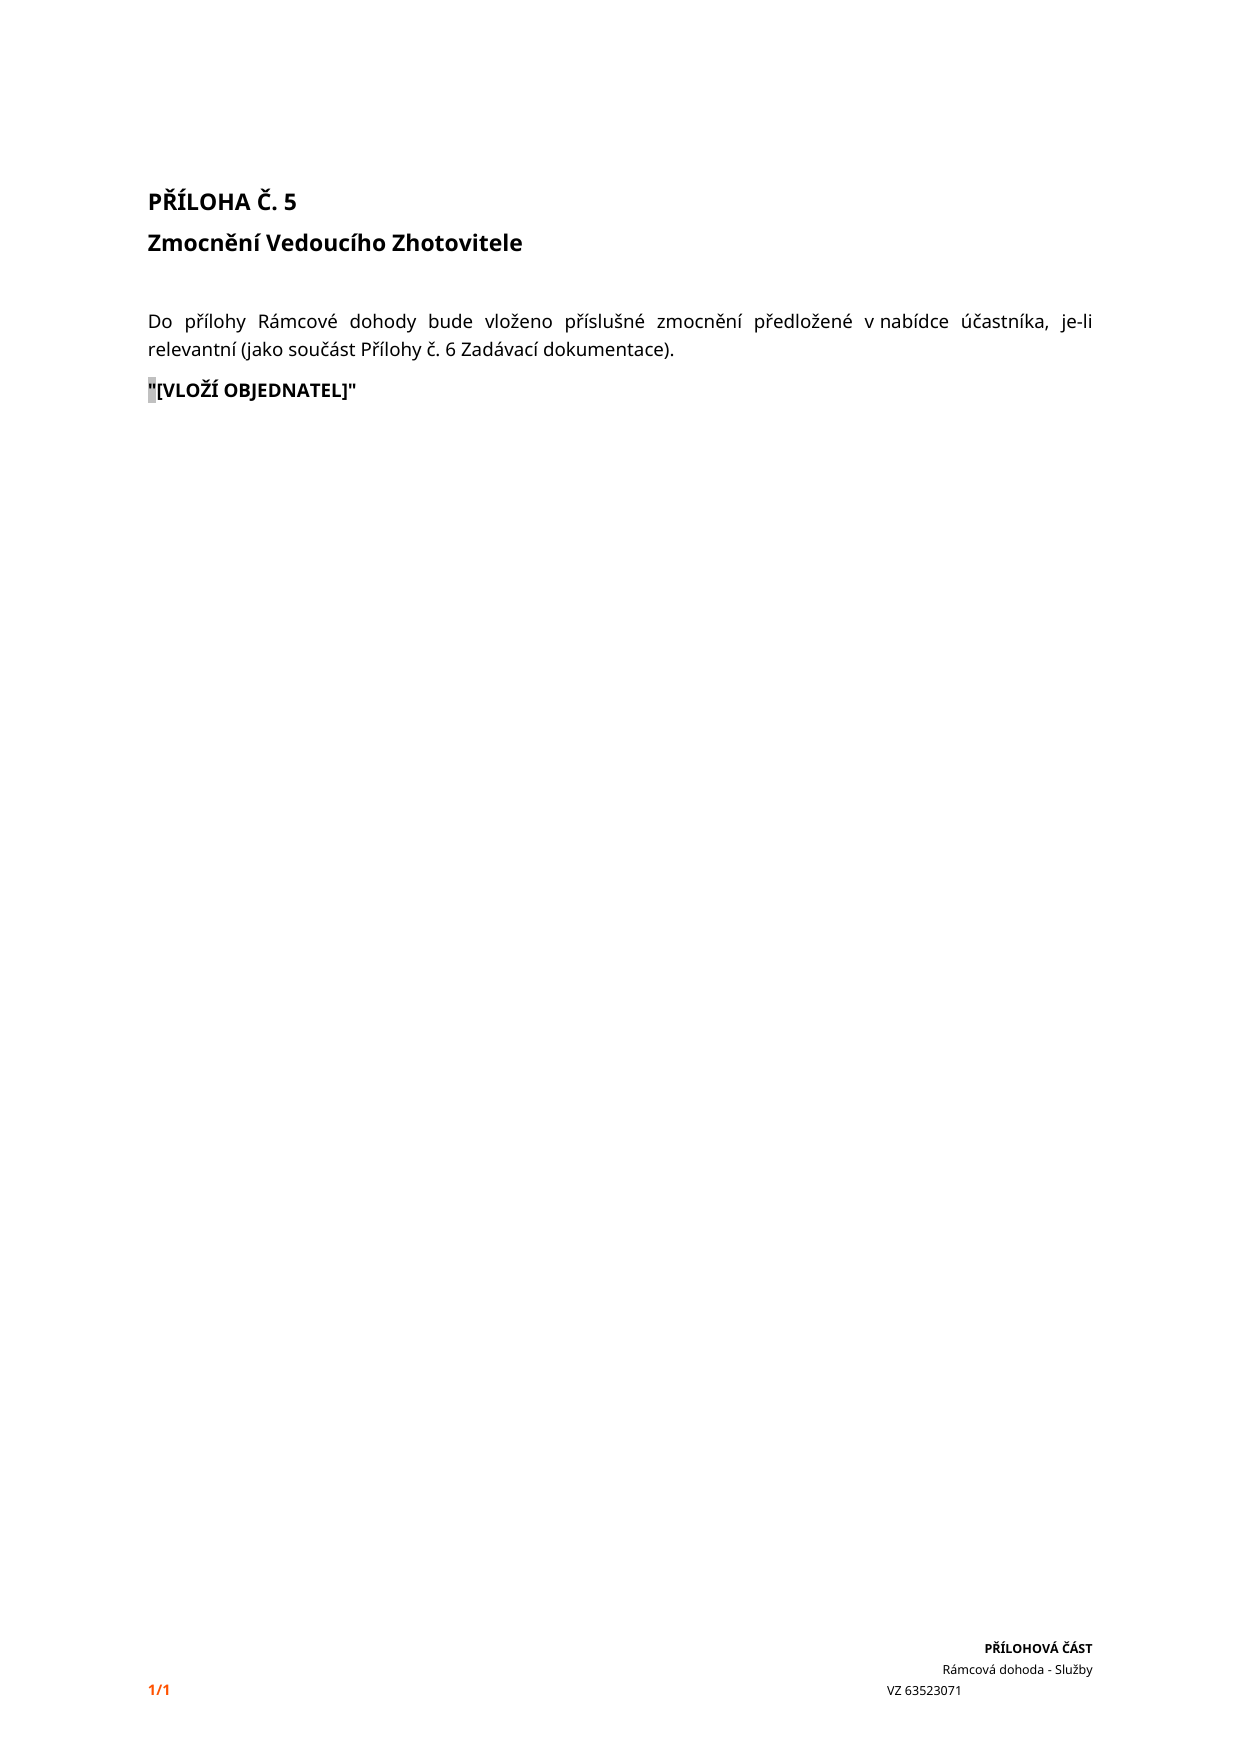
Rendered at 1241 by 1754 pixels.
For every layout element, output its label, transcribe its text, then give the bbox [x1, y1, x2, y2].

text Do přílohy Rámcové dohody bude vloženo příslušné zmocnění předložené v nabídce účastníka, je-li relevantní (jako součást Přílohy č. 6 Zadávací dokumentace). [148, 309, 1093, 362]
text Příloha č. 5 [148, 187, 1093, 216]
text Zmocnění Vedoucího Zhotovitele [148, 228, 1093, 258]
